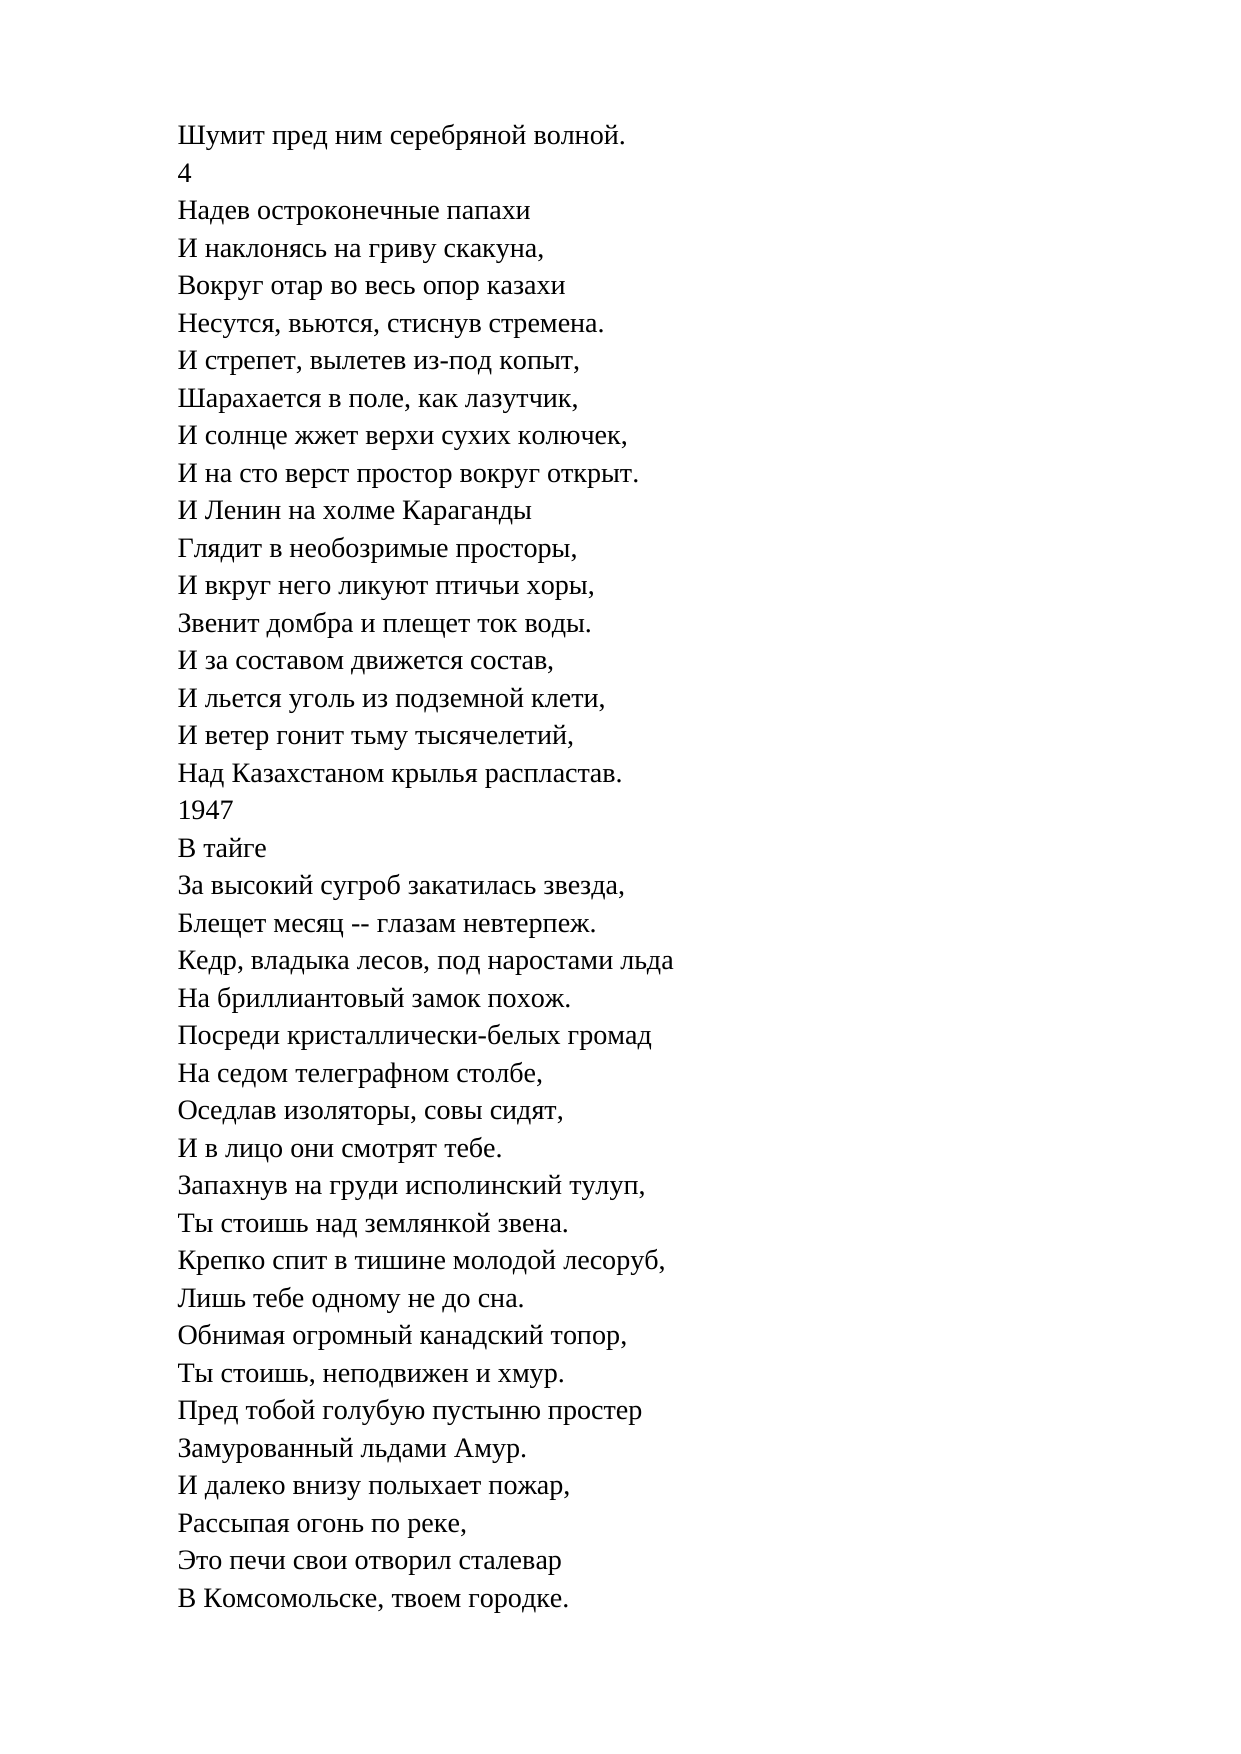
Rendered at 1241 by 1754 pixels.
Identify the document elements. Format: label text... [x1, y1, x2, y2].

text И льется уголь из подземной клети, [177, 681, 1152, 713]
text 4 [177, 156, 1152, 188]
text Замурованный льдами Амур. [177, 1431, 1152, 1463]
text Ты стоишь над землянкой звена. [177, 1206, 1152, 1238]
text И далеко внизу полыхает пожар, [177, 1468, 1152, 1501]
text И вкруг него ликуют птичьи хоры, [177, 568, 1152, 601]
text Кедр, владыка лесов, под наростами льда [177, 943, 1152, 976]
text Ты стоишь, неподвижен и хмур. [177, 1356, 1152, 1388]
text 1947 [177, 793, 1152, 826]
text И наклонясь на гриву скакуна, [177, 231, 1152, 263]
text На седом телеграфном столбе, [177, 1056, 1152, 1088]
text И Ленин на холме Караганды [177, 493, 1152, 526]
text И на сто верст простор вокруг открыт. [177, 456, 1152, 488]
text За высокий сугроб закатилась звезда, [177, 868, 1152, 901]
text И солнце жжет верхи сухих колючек, [177, 418, 1152, 451]
text Шарахается в поле, как лазутчик, [177, 381, 1152, 413]
text Это печи свои отворил сталевар [177, 1543, 1152, 1576]
text В тайге [177, 831, 1152, 863]
text Вокруг отар во весь опор казахи [177, 268, 1152, 301]
text Несутся, вьются, стиснув стремена. [177, 306, 1152, 338]
text На бриллиантовый замок похож. [177, 981, 1152, 1013]
text И в лицо они смотрят тебе. [177, 1131, 1152, 1163]
text Звенит домбра и плещет ток воды. [177, 606, 1152, 638]
text И стрепет, вылетев из-под копыт, [177, 343, 1152, 376]
text Блещет месяц -- глазам невтерпеж. [177, 906, 1152, 938]
text Шумит пред ним серебряной волной. [177, 118, 1152, 151]
text Лишь тебе одному не до сна. [177, 1281, 1152, 1313]
text И ветер гонит тьму тысячелетий, [177, 718, 1152, 751]
text Над Казахстаном крылья распластав. [177, 756, 1152, 788]
text В Комсомольске, твоем городке. [177, 1581, 1152, 1613]
text Посреди кристаллически-белых громад [177, 1018, 1152, 1051]
text Обнимая огромный канадский топор, [177, 1318, 1152, 1351]
text Пред тобой голубую пустыню простер [177, 1393, 1152, 1426]
text И за составом движется состав, [177, 643, 1152, 676]
text Глядит в необозримые просторы, [177, 531, 1152, 563]
text Крепко спит в тишине молодой лесоруб, [177, 1243, 1152, 1276]
text Оседлав изоляторы, совы сидят, [177, 1093, 1152, 1126]
text Надев остроконечные папахи [177, 193, 1152, 226]
text Запахнув на груди исполинский тулуп, [177, 1168, 1152, 1201]
text Рассыпая огонь по реке, [177, 1506, 1152, 1538]
